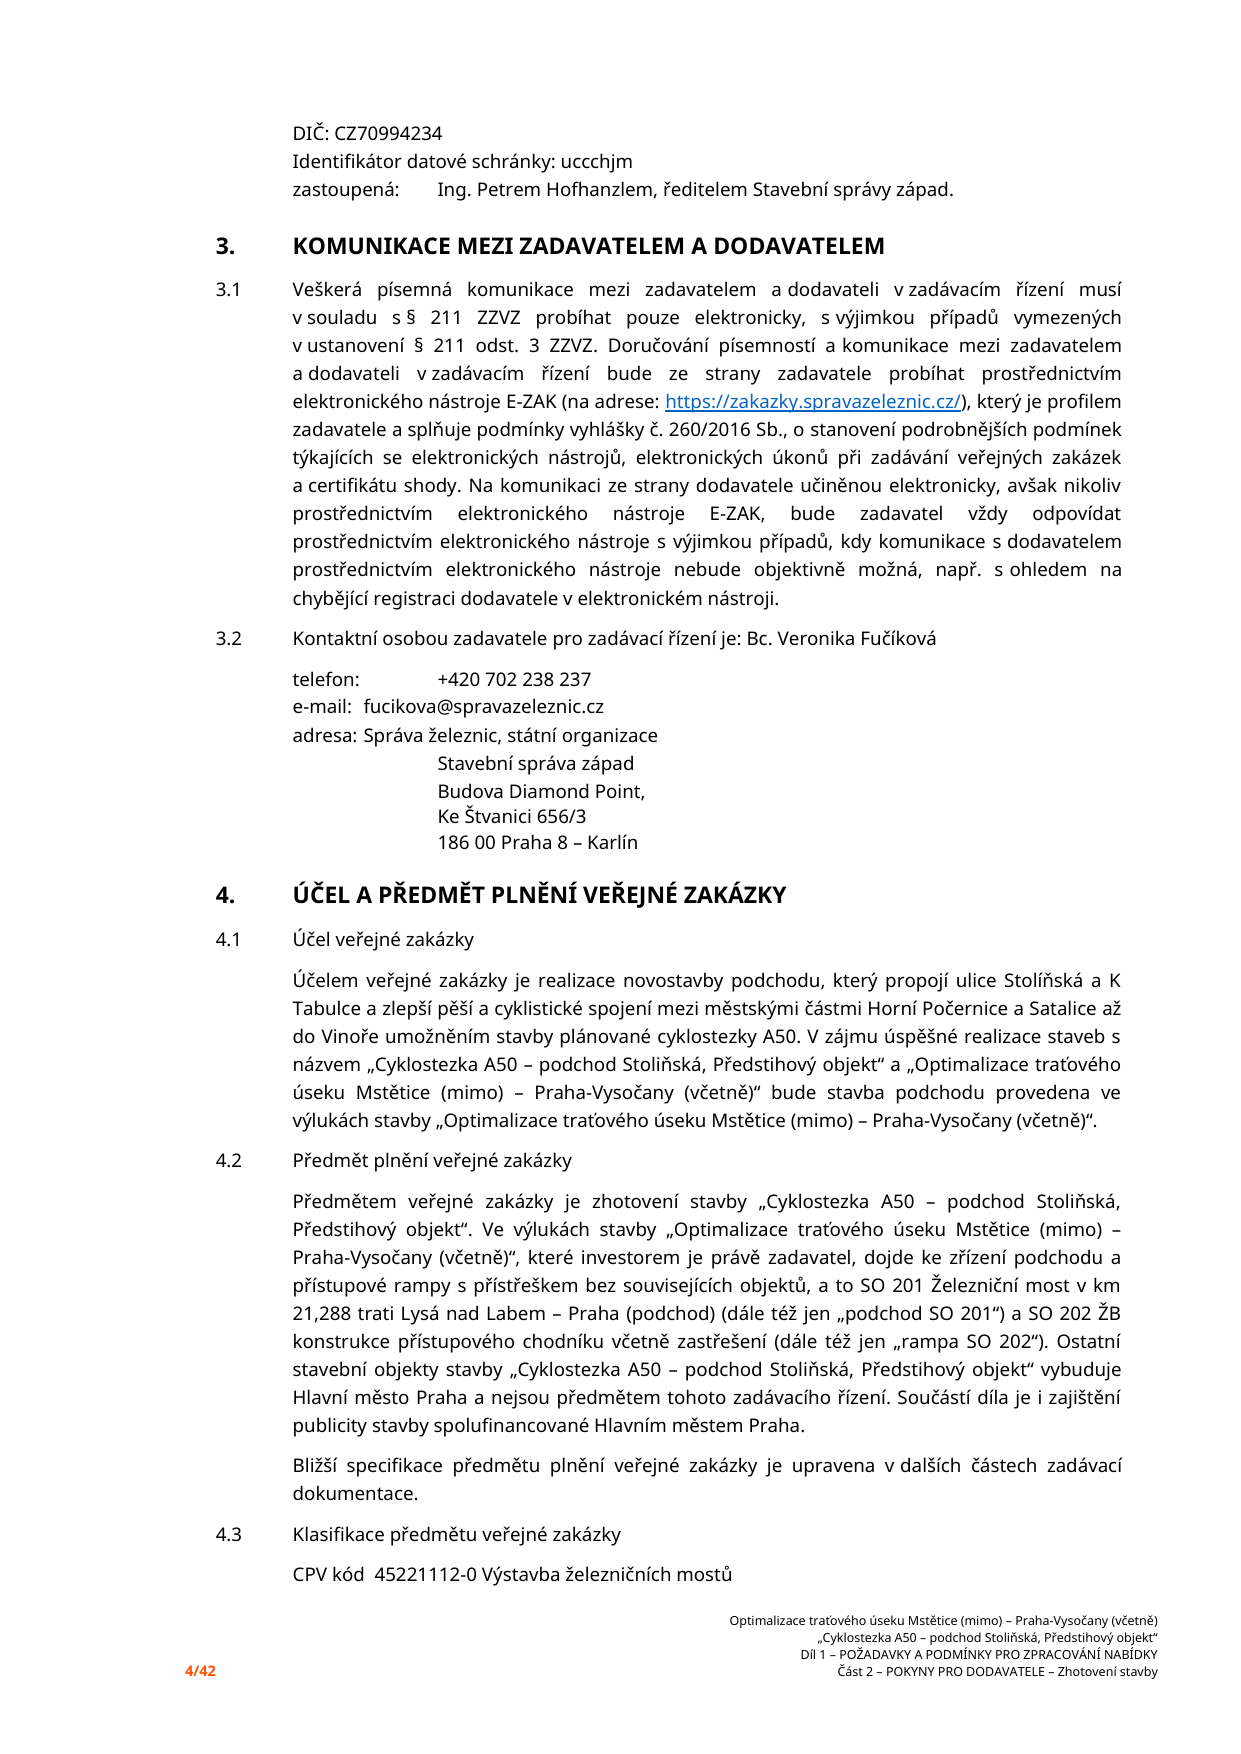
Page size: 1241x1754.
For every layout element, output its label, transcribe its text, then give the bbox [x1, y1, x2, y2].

text Bližší specifikace předmětu plnění veřejné zakázky je upravena v dalších částech zadávací dokumentace. [292, 1453, 1122, 1506]
text Ke Štvanici 656/3 [366, 803, 1122, 829]
text zastoupená: Ing. Petrem Hofhanzlem, ředitelem Stavební správy západ. [292, 177, 1122, 202]
text 186 00 Praha 8 – Karlín [366, 829, 1122, 854]
text Předmětem veřejné zakázky je zhotovení stavby „Cyklostezka A50 – podchod Stoliňská, Předstihový objekt“. Ve výlukách stavby „Optimalizace traťového úseku Mstětice (mimo) – Praha-Vysočany (včetně)“, které investorem je právě zadavatel, dojde ke zřízení podchodu a přístupové rampy s přístřeškem bez souvisejících objektů, a to SO 201 Železniční most v km 21,288 trati Lysá nad Labem – Praha (podchod) (dále též jen „podchod SO 201“) a SO 202 ŽB konstrukce přístupového chodníku včetně zastřešení (dále též jen „rampa SO 202“). Ostatní stavební objekty stavby „Cyklostezka A50 – podchod Stoliňská, Předstihový objekt“ vybuduje Hlavní město Praha a nejsou předmětem tohoto zadávacího řízení. Součástí díla je i zajištění publicity stavby spolufinancované Hlavním městem Praha. [292, 1188, 1122, 1438]
text KOMUNIKACE MEZI ZADAVATELEM a DODAVATELEM [216, 230, 1122, 261]
text Účel veřejné zakázky [216, 926, 1122, 952]
text Účelem veřejné zakázky je realizace novostavby podchodu, který propojí ulice Stolíňská a K Tabulce a zlepší pěší a cyklistické spojení mezi městskými částmi Horní Počernice a Satalice až do Vinoře umožněním stavby plánované cyklostezky A50. V zájmu úspěšné realizace staveb s názvem „Cyklostezka A50 – podchod Stoliňská, Předstihový objekt“ a „Optimalizace traťového úseku Mstětice (mimo) – Praha-Vysočany (včetně)“ bude stavba podchodu provedena ve výlukách stavby „Optimalizace traťového úseku Mstětice (mimo) – Praha-Vysočany (včetně)“. [292, 967, 1122, 1132]
text Předmět plnění veřejné zakázky [216, 1147, 1122, 1173]
text telefon: +420 702 238 237 [292, 666, 1122, 691]
text Veškerá písemná komunikace mezi zadavatelem a dodavateli v zadávacím řízení musí v souladu s § 211 ZZVZ probíhat pouze elektronicky, s výjimkou případů vymezených v ustanovení § 211 odst. 3 ZZVZ. Doručování písemností a komunikace mezi zadavatelem a dodavateli v zadávacím řízení bude ze strany zadavatele probíhat prostřednictvím elektronického nástroje E-ZAK (na adrese: https://zakazky.spravazeleznic.cz/), který je profilem zadavatele a splňuje podmínky vyhlášky č. 260/2016 Sb., o stanovení podrobnějších podmínek týkajících se elektronických nástrojů, elektronických úkonů při zadávání veřejných zakázek a certifikátu shody. Na komunikaci ze strany dodavatele učiněnou elektronicky, avšak nikoliv prostřednictvím elektronického nástroje E-ZAK, bude zadavatel vždy odpovídat prostřednictvím elektronického nástroje s výjimkou případů, kdy komunikace s dodavatelem prostřednictvím elektronického nástroje nebude objektivně možná, např. s ohledem na chybějící registraci dodavatele v elektronickém nástroji. [216, 277, 1122, 610]
text Budova Diamond Point, [366, 778, 1122, 803]
text Klasifikace předmětu veřejné zakázky [216, 1521, 1122, 1547]
text adresa: Správa železnic, státní organizace [292, 722, 1122, 747]
text Stavební správa západ [366, 750, 1122, 775]
text Identifikátor datové schránky: uccchjm [292, 149, 1122, 174]
text CPV kód 45221112-0 Výstavba železničních mostů [292, 1562, 1122, 1587]
text Kontaktní osobou zadavatele pro zadávací řízení je: Bc. Veronika Fučíková [216, 625, 1122, 651]
text ÚČEL a PŘEDMĚT PLNĚNÍ VEŘEJNÉ ZAKÁZKY [216, 879, 1122, 911]
text e-mail: fucikova@spravazeleznic.cz [292, 694, 1122, 719]
text DIČ: CZ70994234 [292, 121, 1122, 146]
